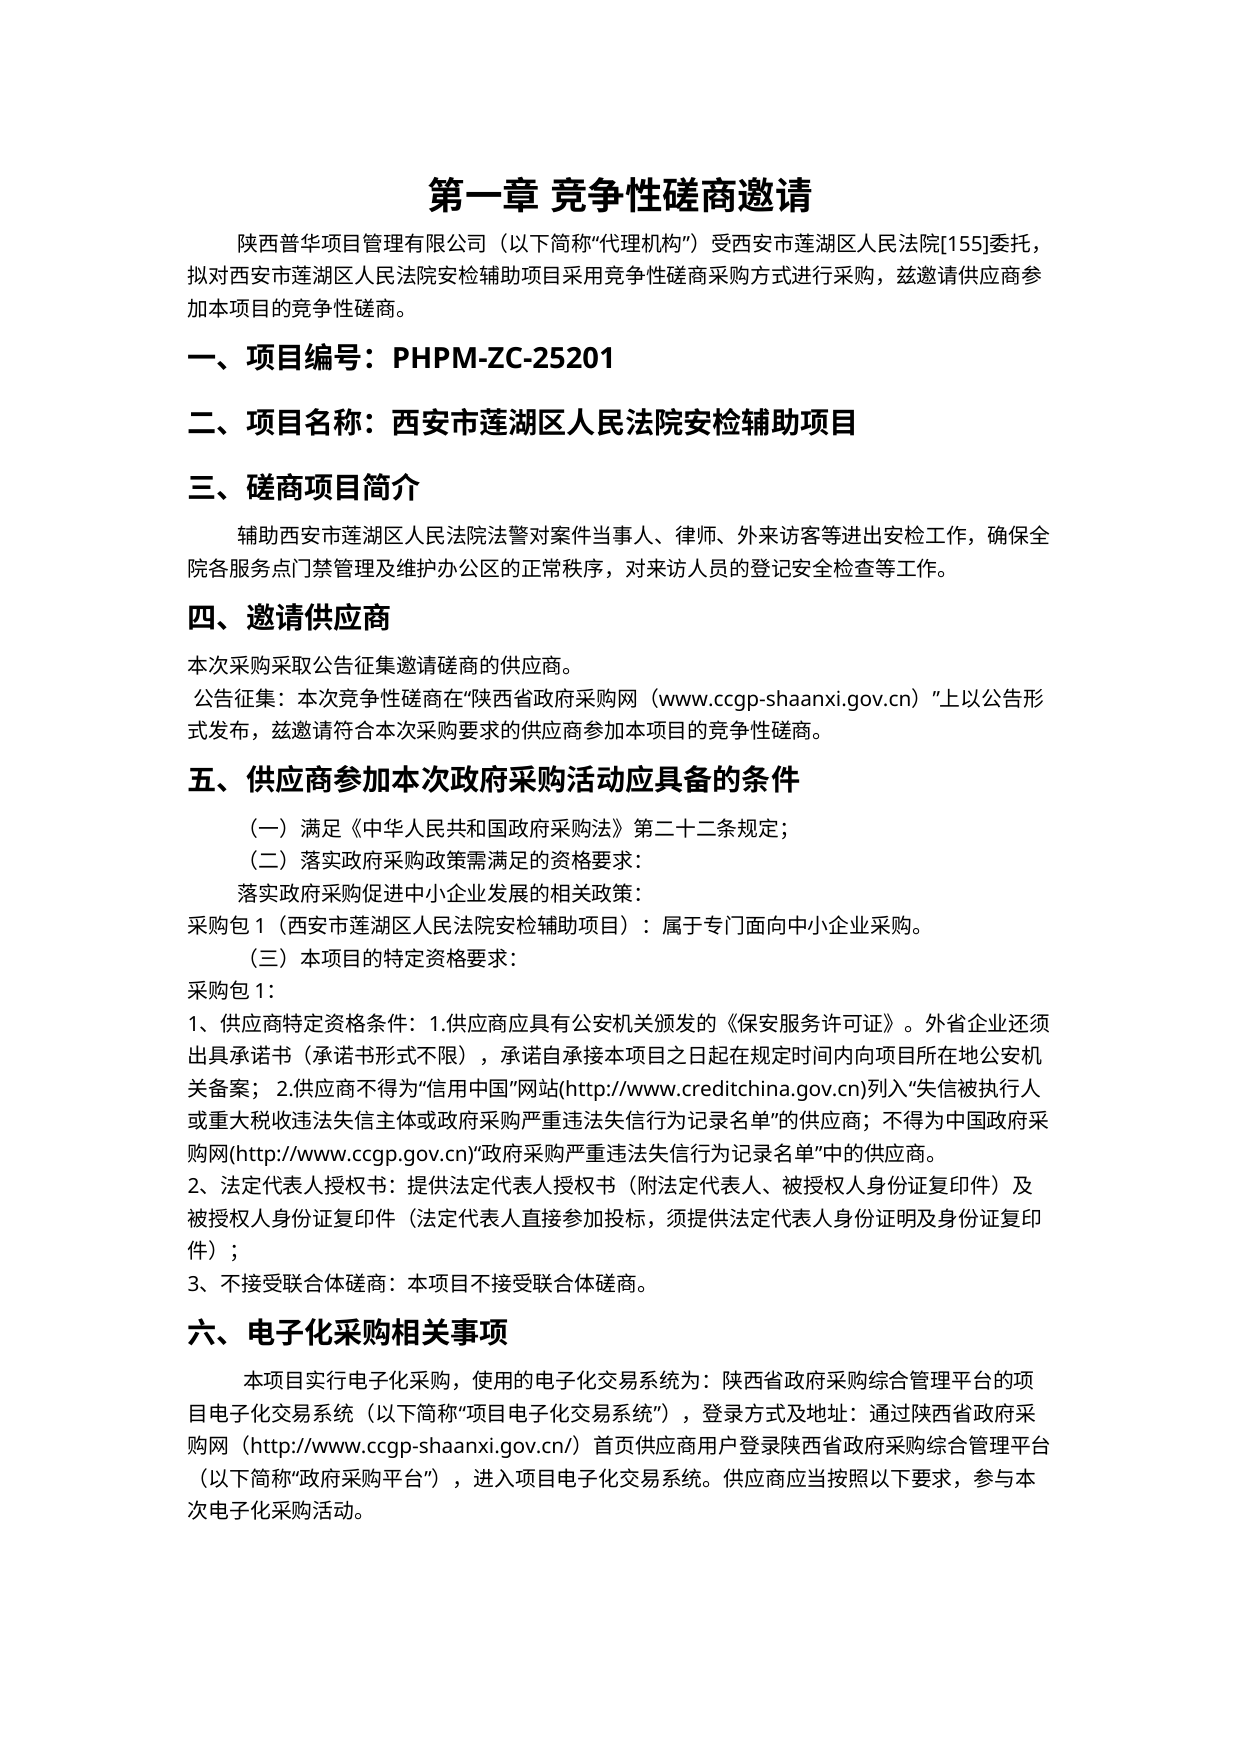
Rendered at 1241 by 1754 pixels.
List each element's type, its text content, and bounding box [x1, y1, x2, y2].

text 本次采购采取公告征集邀请磋商的供应商。 [187, 649, 1053, 682]
text 采购包1： [187, 974, 1053, 1007]
text 二、项目名称：西安市莲湖区人民法院安检辅助项目 [187, 389, 1053, 454]
text 辅助西安市莲湖区人民法院法警对案件当事人、律师、外来访客等进出安检工作，确保全院各服务点门禁管理及维护办公区的正常秩序，对来访人员的登记安全检查等工作。 [187, 519, 1053, 584]
text 1、供应商特定资格条件：1.供应商应具有公安机关颁发的《保安服务许可证》。外省企业还须出具承诺书（承诺书形式不限），承诺自承接本项目之日起在规定时间内向项目所在地公安机关备案； 2.供应商不得为“信用中国”网站(http://www.creditchina.gov.cn)列入“失信被执行人或重大税收违法失信主体或政府采购严重违法失信行为记录名单”的供应商；不得为中国政府采购网(http://www.ccgp.gov.cn)“政府采购严重违法失信行为记录名单”中的供应商。 [187, 1007, 1053, 1169]
text 四、邀请供应商 [187, 584, 1053, 649]
text 第一章 竞争性磋商邀请 [187, 162, 1053, 227]
text 五、供应商参加本次政府采购活动应具备的条件 [187, 747, 1053, 812]
text 本项目实行电子化采购，使用的电子化交易系统为：陕西省政府采购综合管理平台的项目电子化交易系统（以下简称“项目电子化交易系统”），登录方式及地址：通过陕西省政府采购网（http://www.ccgp-shaanxi.gov.cn/）首页供应商用户登录陕西省政府采购综合管理平台（以下简称“政府采购平台”），进入项目电子化交易系统。供应商应当按照以下要求，参与本次电子化采购活动。 [187, 1364, 1053, 1527]
text 六、电子化采购相关事项 [187, 1299, 1053, 1364]
text 陕西普华项目管理有限公司（以下简称“代理机构”）受西安市莲湖区人民法院[155]委托，拟对西安市莲湖区人民法院安检辅助项目采用竞争性磋商采购方式进行采购，兹邀请供应商参加本项目的竞争性磋商。 [187, 227, 1053, 324]
text 落实政府采购促进中小企业发展的相关政策： [187, 877, 1053, 909]
text （一）满足《中华人民共和国政府采购法》第二十二条规定； [187, 812, 1053, 844]
text （三）本项目的特定资格要求： [187, 942, 1053, 974]
text 公告征集：本次竞争性磋商在“陕西省政府采购网（www.ccgp-shaanxi.gov.cn）”上以公告形式发布，兹邀请符合本次采购要求的供应商参加本项目的竞争性磋商。 [187, 682, 1053, 747]
text （二）落实政府采购政策需满足的资格要求： [187, 844, 1053, 877]
text 一、项目编号：PHPM-ZC-25201 [187, 324, 1053, 389]
text 3、不接受联合体磋商：本项目不接受联合体磋商。 [187, 1267, 1053, 1299]
text 采购包1（西安市莲湖区人民法院安检辅助项目）：属于专门面向中小企业采购。 [187, 909, 1053, 942]
text 2、法定代表人授权书：提供法定代表人授权书（附法定代表人、被授权人身份证复印件）及被授权人身份证复印件（法定代表人直接参加投标，须提供法定代表人身份证明及身份证复印件）； [187, 1169, 1053, 1267]
text 三、磋商项目简介 [187, 454, 1053, 519]
